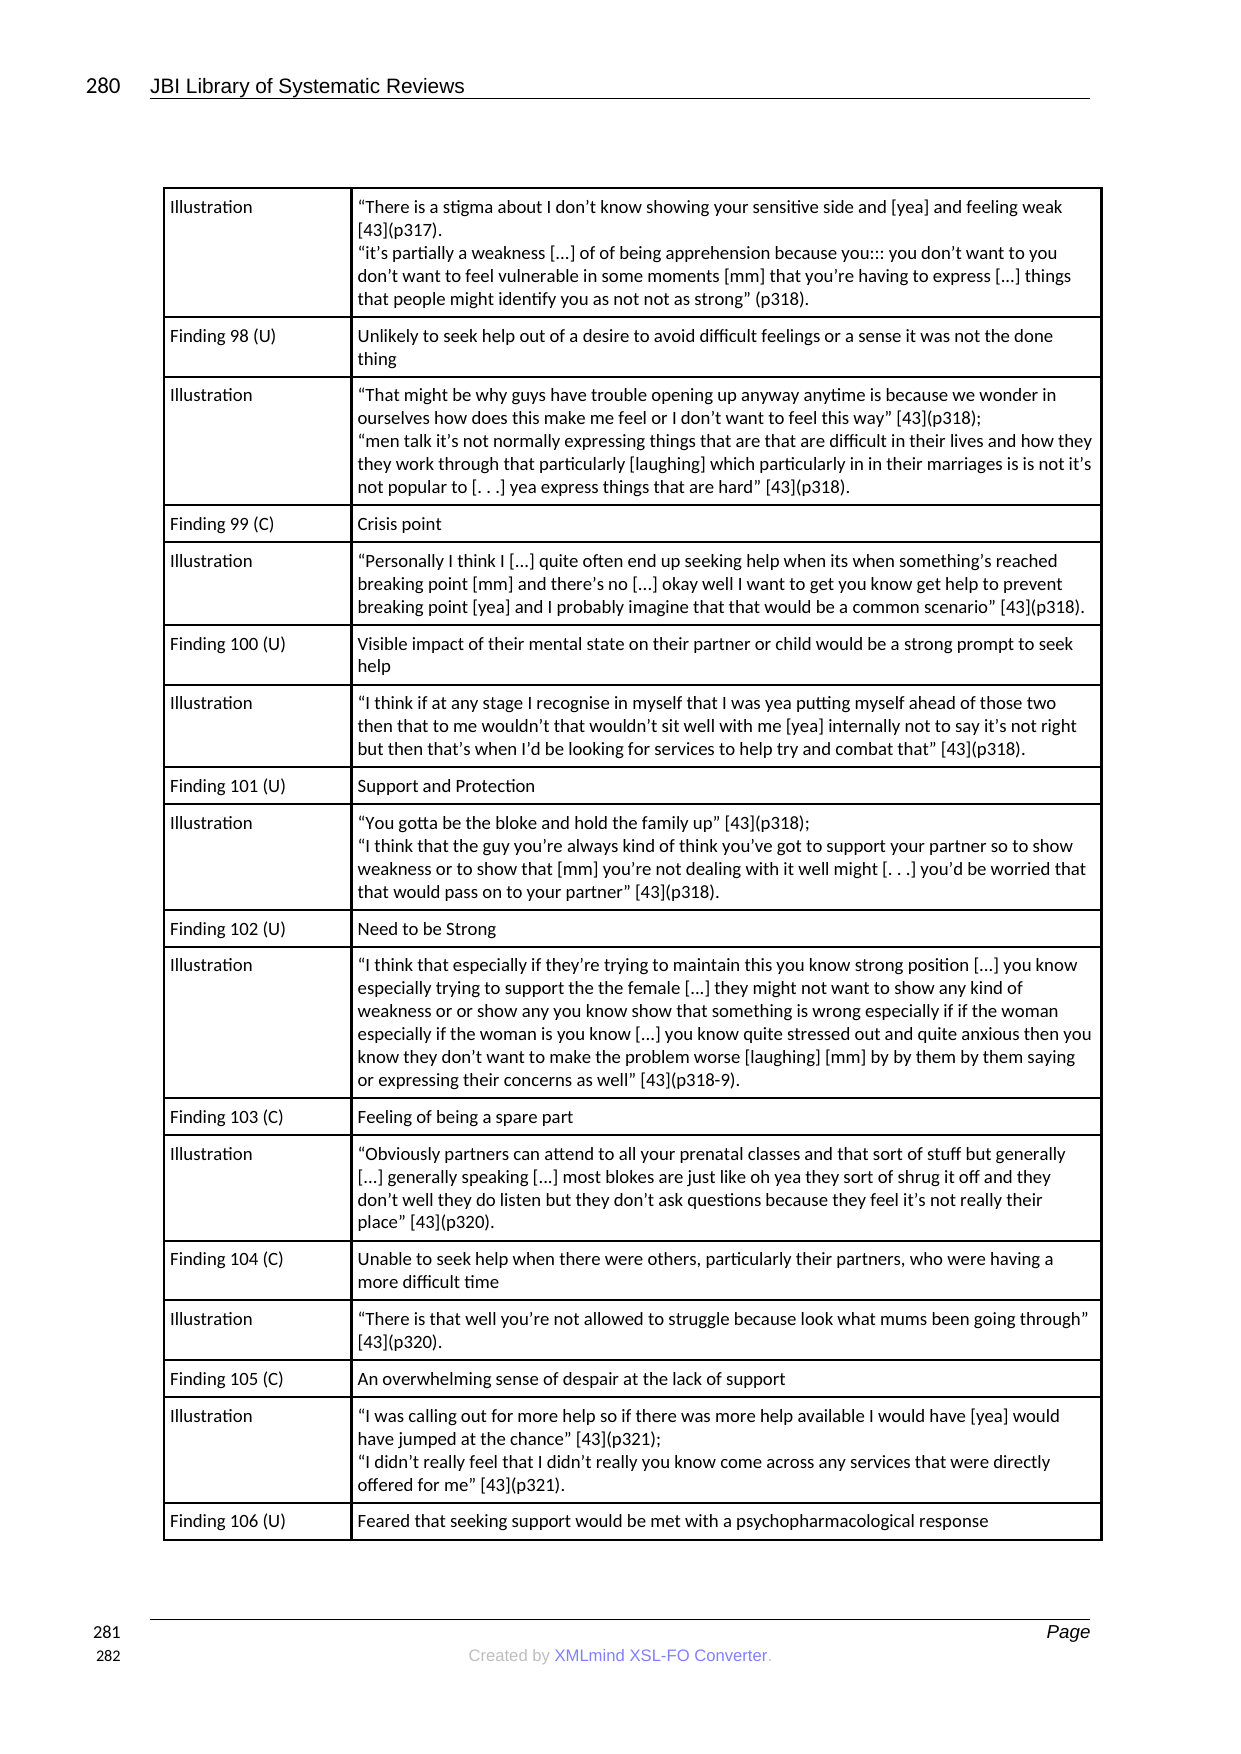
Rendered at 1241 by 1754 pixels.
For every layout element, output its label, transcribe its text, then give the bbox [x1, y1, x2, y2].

table_cell Feeling of being a spare part [353, 1099, 1100, 1134]
table_cell Finding 100 (U) [165, 626, 350, 683]
table_cell Illustration [165, 805, 350, 909]
table_cell Finding 106 (U) [165, 1504, 350, 1538]
table_cell Illustration [165, 1301, 350, 1359]
table_cell Finding 98 (U) [165, 318, 350, 376]
table_cell Illustration [165, 686, 350, 766]
table_cell Illustration [165, 1398, 350, 1502]
table_cell Finding 99 (C) [165, 506, 350, 541]
table_cell Support and Protection [353, 768, 1100, 803]
table_cell Illustration [165, 543, 350, 624]
table_cell Illustration [165, 378, 350, 504]
table_cell “I think if at any stage I recognise in myself that I was yea putting myself ahead of those two then that to me wouldn’t that wouldn’t sit well with me [yea] internally not to say it’s not right but then that’s when I’d be looking for services to help try and combat that” [43](p318). [353, 686, 1100, 766]
table_cell Feared that seeking support would be met with a psychopharmacological response [353, 1504, 1100, 1538]
table_cell “You gotta be the bloke and hold the family up” [43](p318); “I think that the guy you’re always kind of think you’ve got to support your partner so to show weakness or to show that [mm] you’re not dealing with it well might [. . .] you’d be worried that that would pass on to your partner” [43](p318). [353, 805, 1100, 909]
table_cell Finding 104 (C) [165, 1242, 350, 1299]
table_cell Illustration [165, 1136, 350, 1239]
table_cell Unable to seek help when there were others, particularly their partners, who were having a more difficult time [353, 1242, 1100, 1299]
table_cell “I think that especially if they’re trying to maintain this you know strong position [...] you know especially trying to support the the female [...] they might not want to show any kind of weakness or or show any you know show that something is wrong especially if if the woman especially if the woman is you know [...] you know quite stressed out and quite anxious then you know they don’t want to make the problem worse [laughing] [mm] by by them by them saying or expressing their concerns as well” [43](p318-9). [353, 948, 1100, 1097]
table_cell Finding 102 (U) [165, 911, 350, 946]
table_cell Crisis point [353, 506, 1100, 541]
table_cell Illustration [165, 948, 350, 1097]
table_cell An overwhelming sense of despair at the lack of support [353, 1361, 1100, 1396]
table_cell Illustration [165, 189, 350, 316]
table_cell Need to be Strong [353, 911, 1100, 946]
table_cell Visible impact of their mental state on their partner or child would be a strong prompt to seek help [353, 626, 1100, 683]
table_cell Finding 101 (U) [165, 768, 350, 803]
table_cell “There is that well you’re not allowed to struggle because look what mums been going through” [43](p320). [353, 1301, 1100, 1359]
table_cell “There is a stigma about I don’t know showing your sensitive side and [yea] and feeling weak [43](p317). “it’s partially a weakness [...] of of being apprehension because you::: you don’t want to you don’t want to feel vulnerable in some moments [mm] that you’re having to express [...] things that people might identify you as not not as strong” (p318). [353, 189, 1100, 316]
table_cell “I was calling out for more help so if there was more help available I would have [yea] would have jumped at the chance” [43](p321); “I didn’t really feel that I didn’t really you know come across any services that were directly offered for me” [43](p321). [353, 1398, 1100, 1502]
table_cell Unlikely to seek help out of a desire to avoid difficult feelings or a sense it was not the done thing [353, 318, 1100, 376]
table_cell “That might be why guys have trouble opening up anyway anytime is because we wonder in ourselves how does this make me feel or I don’t want to feel this way” [43](p318); “men talk it’s not normally expressing things that are that are difficult in their lives and how they they work through that particularly [laughing] which particularly in in their marriages is is not it’s not popular to [. . .] yea express things that are hard” [43](p318). [353, 378, 1100, 504]
table_cell Finding 105 (C) [165, 1361, 350, 1396]
table_cell “Obviously partners can attend to all your prenatal classes and that sort of stuff but generally [...] generally speaking [...] most blokes are just like oh yea they sort of shrug it off and they don’t well they do listen but they don’t ask questions because they feel it’s not really their place” [43](p320). [353, 1136, 1100, 1239]
table_cell Finding 103 (C) [165, 1099, 350, 1134]
table_cell “Personally I think I [...] quite often end up seeking help when its when something’s reached breaking point [mm] and there’s no [...] okay well I want to get you know get help to prevent breaking point [yea] and I probably imagine that that would be a common scenario” [43](p318). [353, 543, 1100, 624]
